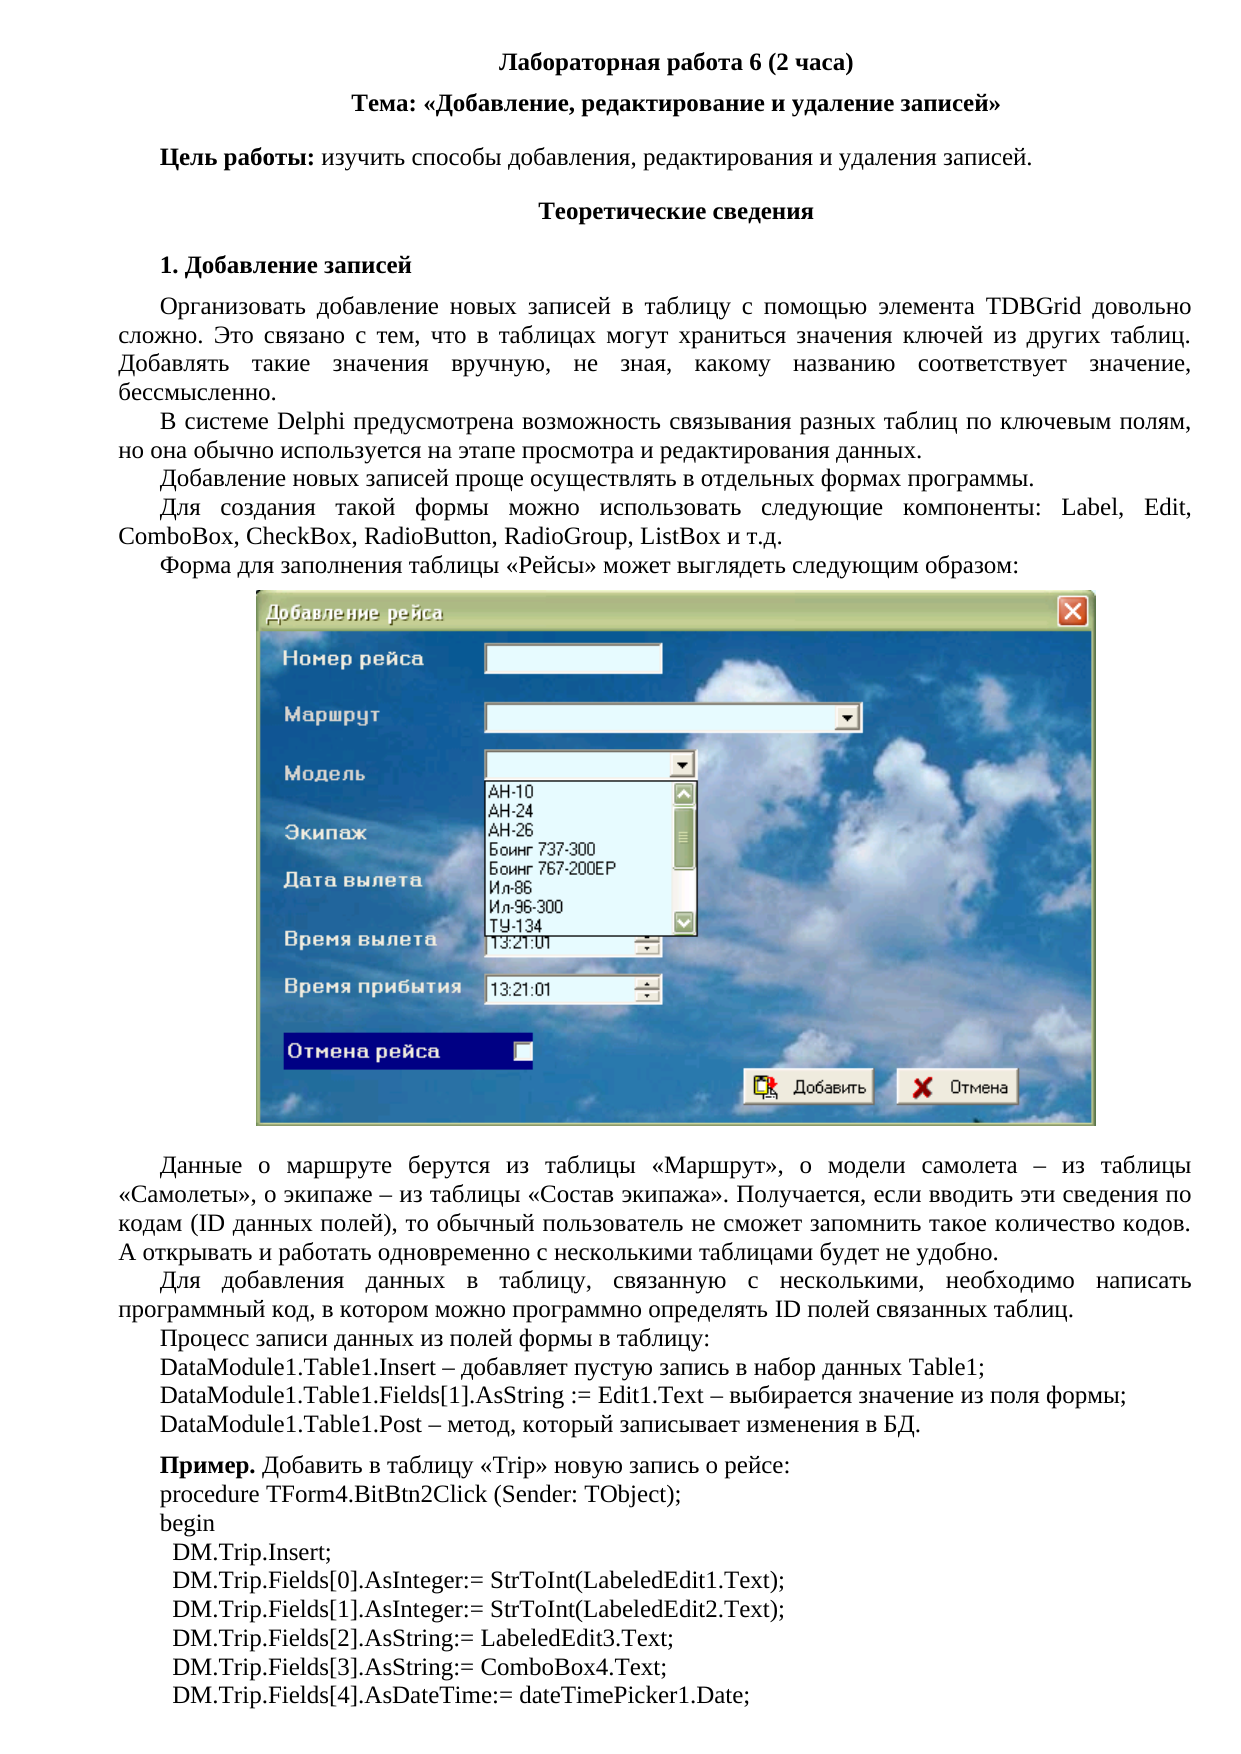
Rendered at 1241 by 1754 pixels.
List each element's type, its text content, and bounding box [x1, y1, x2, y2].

text Пример. Добавить в таблицу «Trip» новую запись о рейсе: [118, 1451, 1193, 1479]
text В системе Delphi предусмотрена возможность связывания разных таблиц по ключевым полям, но она обычно используется на этапе просмотра и редактирования данных. [118, 406, 1193, 463]
text Форма для заполнения таблицы «Рейсы» может выглядеть следующим образом: [118, 550, 1193, 578]
text DataModule1.Table1.Insert – добавляет пустую запись в набор данных Table1; [118, 1352, 1193, 1381]
text DataModule1.Table1.Fields[1].AsString := Edit1.Text – выбирается значение из поля формы; [118, 1381, 1193, 1409]
text DM.Trip.Insert; [118, 1537, 1193, 1566]
text DM.Trip.Fields[1].AsInteger:= StrToInt(LabeledEdit2.Text); [118, 1594, 1193, 1623]
text DM.Trip.Fields[0].AsInteger:= StrToInt(LabeledEdit1.Text); [118, 1566, 1193, 1594]
text Процесс записи данных из полей формы в таблицу: [118, 1323, 1193, 1352]
text 1. Добавление записей [118, 250, 1193, 278]
picture [256, 590, 1096, 1126]
text Для добавления данных в таблицу, связанную с несколькими, необходимо написать программный код, в котором можно программно определять ID полей связанных таблиц. [118, 1266, 1193, 1323]
text Для создания такой формы можно использовать следующие компоненты: Label, Edit, ComboBox, CheckBox, RadioButton, RadioGroup, ListBox и т.д. [118, 492, 1193, 550]
text DataModule1.Table1.Post – метод, который записывает изменения в БД. [118, 1409, 1193, 1438]
text Данные о маршруте берутся из таблицы «Маршрут», о модели самолета – из таблицы «Самолеты», о экипаже – из таблицы «Состав экипажа». Получается, если вводить эти сведения по кодам (ID данных полей), то обычный пользователь не сможет запомнить такое количество кодов. А открывать и работать одновременно с несколькими таблицами будет не удобно. [118, 1151, 1193, 1266]
text begin [118, 1508, 1193, 1537]
text DM.Trip.Fields[4].AsDateTime:= dateTimePicker1.Date; [118, 1681, 1193, 1709]
text Лабораторная работа 6 (2 часа) [118, 47, 1193, 76]
text procedure TForm4.BitBtn2Click (Sender: TObject); [118, 1479, 1193, 1508]
text DM.Trip.Fields[3].AsString:= ComboBox4.Text; [118, 1652, 1193, 1681]
text Цель работы: изучить способы добавления, редактирования и удаления записей. [118, 142, 1193, 171]
text Организовать добавление новых записей в таблицу с помощью элемента TDBGrid довольно сложно. Это связано с тем, что в таблицах могут храниться значения ключей из других таблиц. Добавлять такие значения вручную, не зная, какому названию соответствует значение, бессмысленно. [118, 291, 1193, 406]
text Тема: «Добавление, редактирование и удаление записей» [118, 88, 1193, 117]
text Теоретические сведения [118, 196, 1193, 225]
text DM.Trip.Fields[2].AsString:= LabeledEdit3.Text; [118, 1623, 1193, 1652]
text Добавление новых записей проще осуществлять в отдельных формах программы. [118, 463, 1193, 492]
